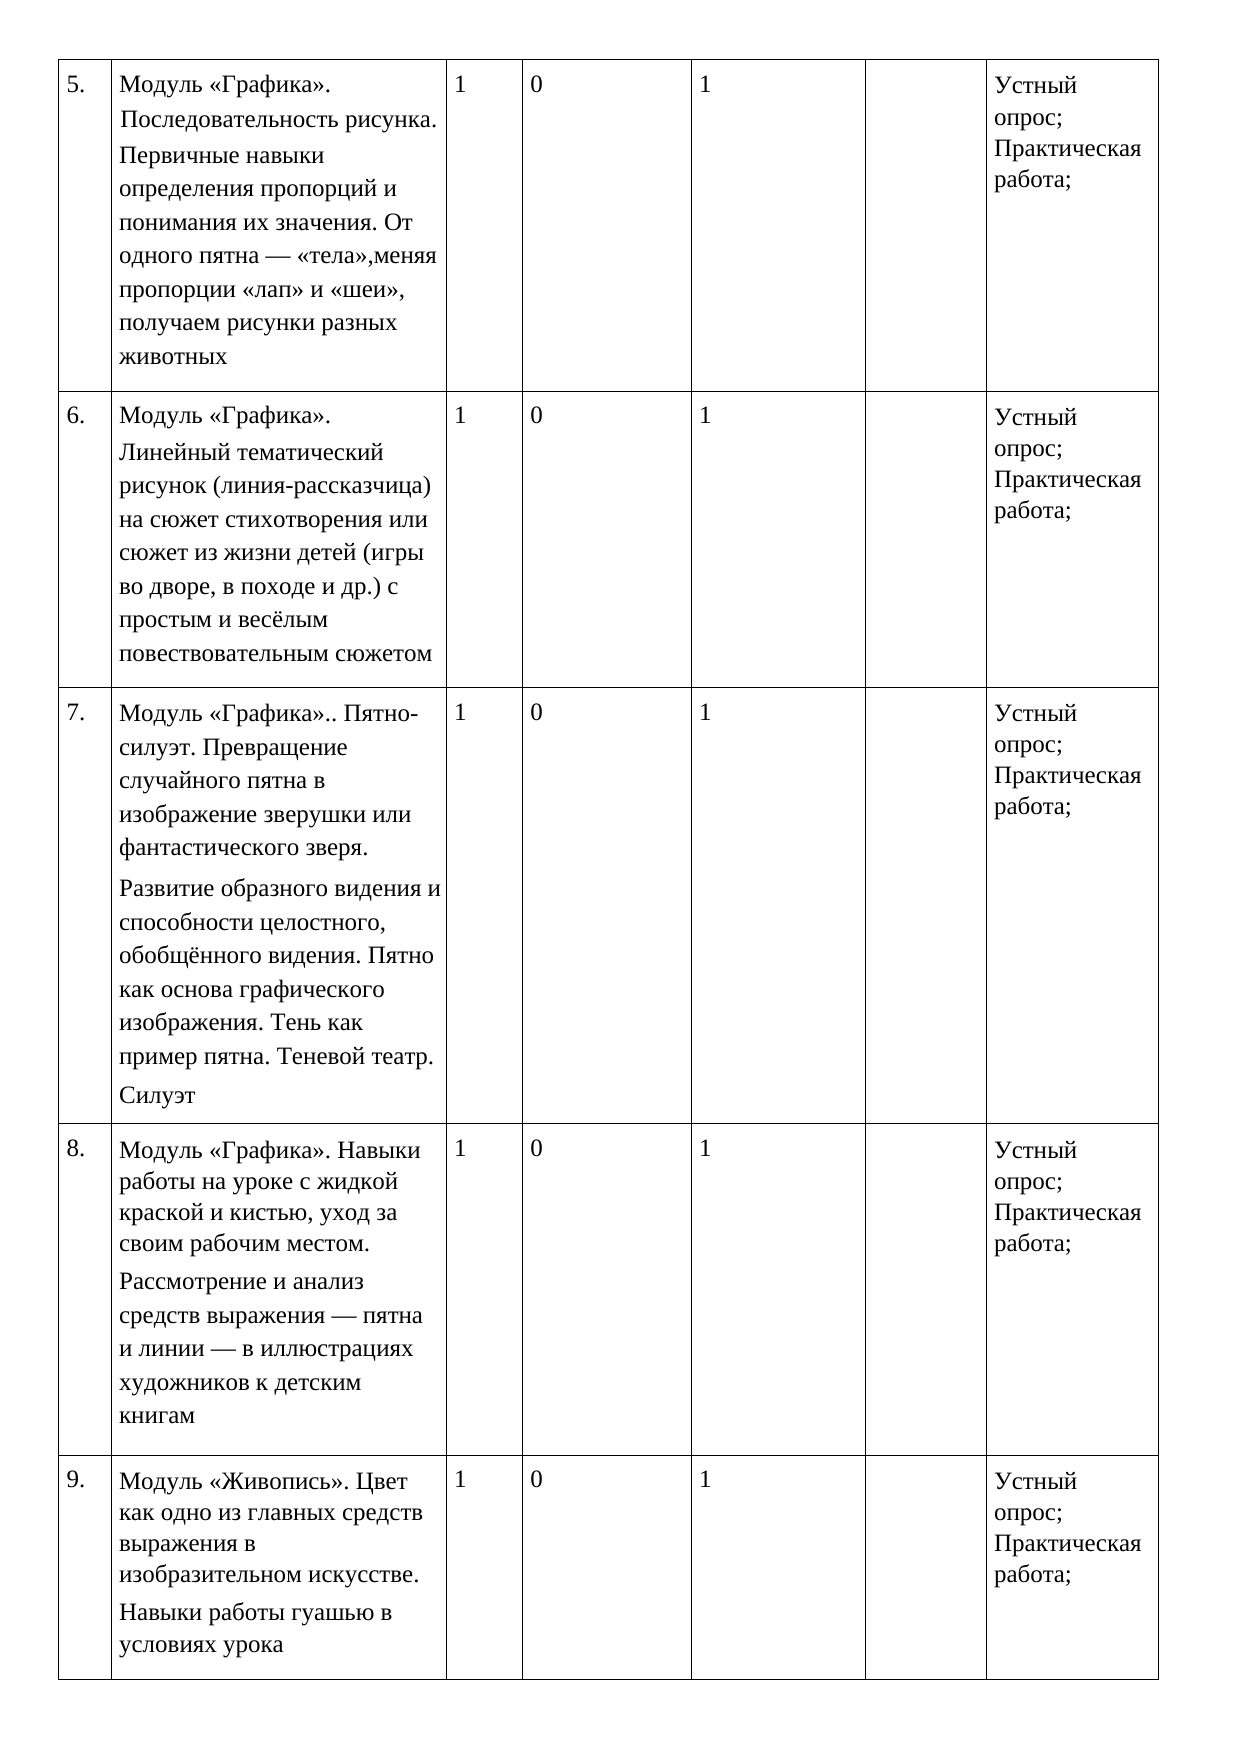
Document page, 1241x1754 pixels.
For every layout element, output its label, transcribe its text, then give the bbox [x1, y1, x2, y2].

table_cell 0 [523, 688, 691, 1123]
table_header 0 [523, 60, 691, 391]
table_cell 1 [447, 1124, 522, 1455]
table_cell 0 [523, 1124, 691, 1455]
table_cell Модуль «Графика».. Пятно-силуэт. Превращение случайного пятна в изображение зверушки или фантастического зверя. Развитие образного видения и способности целостного, обобщённого видения. Пятно как основа графического изображения. Тень как пример пятна. Теневой театр. Силуэт [112, 688, 446, 1123]
table_cell 1 [447, 392, 522, 687]
table_header 5. [59, 60, 111, 391]
table_cell Устный опрос; Практическая работа; [987, 688, 1158, 1123]
table_cell 1 [692, 688, 865, 1123]
table_cell Устный опрос; Практическая работа; [987, 392, 1158, 687]
table_header Модуль «Графика». Последовательность рисунка. Первичные навыки определения пропорций и понимания их значения. От одного пятна — «тела»,меняя пропорции «лап» и «шеи», получаем рисунки разных животных [112, 60, 446, 391]
table_cell Модуль «Графика». Навыки работы на уроке с жидкой краской и кистью, уход за своим рабочим местом. Рассмотрение и анализ средств выражения — пятна и линии — в иллюстрациях художников к детским книгам [112, 1124, 446, 1455]
table_cell 0 [523, 1456, 691, 1679]
table_cell 1 [692, 1456, 865, 1679]
table_header [866, 60, 986, 391]
table_header 1 [692, 60, 865, 391]
table_cell 1 [447, 1456, 522, 1679]
table_cell 9. [59, 1456, 111, 1679]
table_cell 1 [692, 1124, 865, 1455]
table_header Устный опрос; Практическая работа; [987, 60, 1158, 391]
table_cell [866, 1124, 986, 1455]
table_cell Модуль «Графика». Линейный тематический рисунок (линия-рассказчица) на сюжет стихотворения или сюжет из жизни детей (игры во дворе, в походе и др.) с простым и весёлым повествовательным сюжетом [112, 392, 446, 687]
table_cell 8. [59, 1124, 111, 1455]
table_cell [866, 392, 986, 687]
table_cell [866, 688, 986, 1123]
table_cell [866, 1456, 986, 1679]
table_cell 6. [59, 392, 111, 687]
table_cell 7. [59, 688, 111, 1123]
table_header 1 [447, 60, 522, 391]
table_cell 1 [692, 392, 865, 687]
table_cell Модуль «Живопись». Цвет как одно из главных средств выражения в изобразительном искусстве. Навыки работы гуашью в условиях урока [112, 1456, 446, 1679]
table_cell 1 [447, 688, 522, 1123]
table_cell 0 [523, 392, 691, 687]
table_cell Устный опрос; Практическая работа; [987, 1124, 1158, 1455]
table_cell Устный опрос; Практическая работа; [987, 1456, 1158, 1679]
